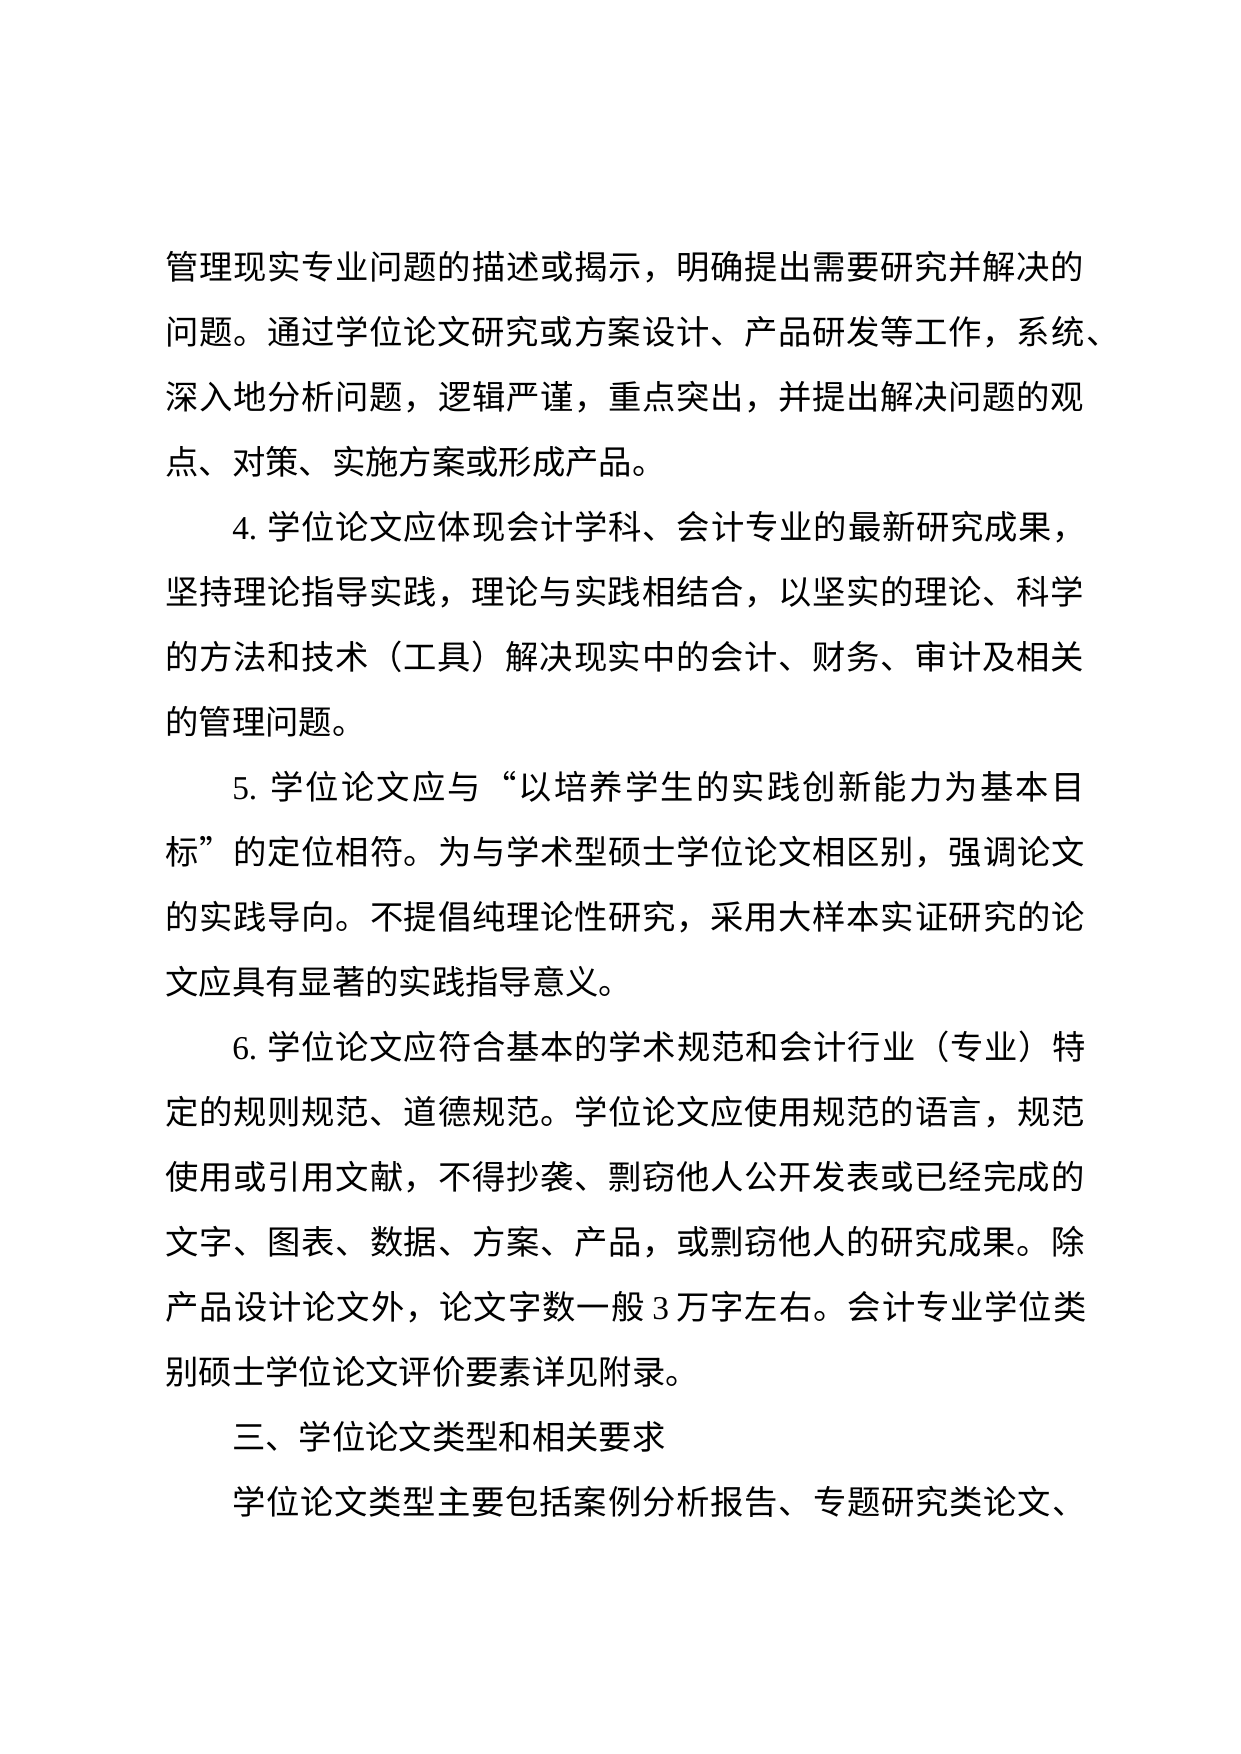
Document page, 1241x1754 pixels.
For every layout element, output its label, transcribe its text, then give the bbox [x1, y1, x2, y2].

text 5. 学位论文应与“以培养学生的实践创新能力为基本目标”的定位相符。为与学术型硕士学位论文相区别，强调论文的实践导向。不提倡纯理论性研究，采用大样本实证研究的论文应具有显著的实践指导意义。 [165, 753, 1087, 1013]
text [165, 233, 1087, 493]
text 三、学位论文类型和相关要求 [165, 1403, 1087, 1468]
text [165, 1468, 1087, 1533]
text 6. 学位论文应符合基本的学术规范和会计行业（专业）特定的规则规范、道德规范。学位论文应使用规范的语言，规范使用或引用文献，不得抄袭、剽窃他人公开发表或已经完成的文字、图表、数据、方案、产品，或剽窃他人的研究成果。除产品设计论文外，论文字数一般3万字左右。会计专业学位类别硕士学位论文评价要素详见附录。 [165, 1013, 1087, 1403]
text 4. 学位论文应体现会计学科、会计专业的最新研究成果，坚持理论指导实践，理论与实践相结合，以坚实的理论、科学的方法和技术（工具）解决现实中的会计、财务、审计及相关的管理问题。 [165, 493, 1087, 753]
